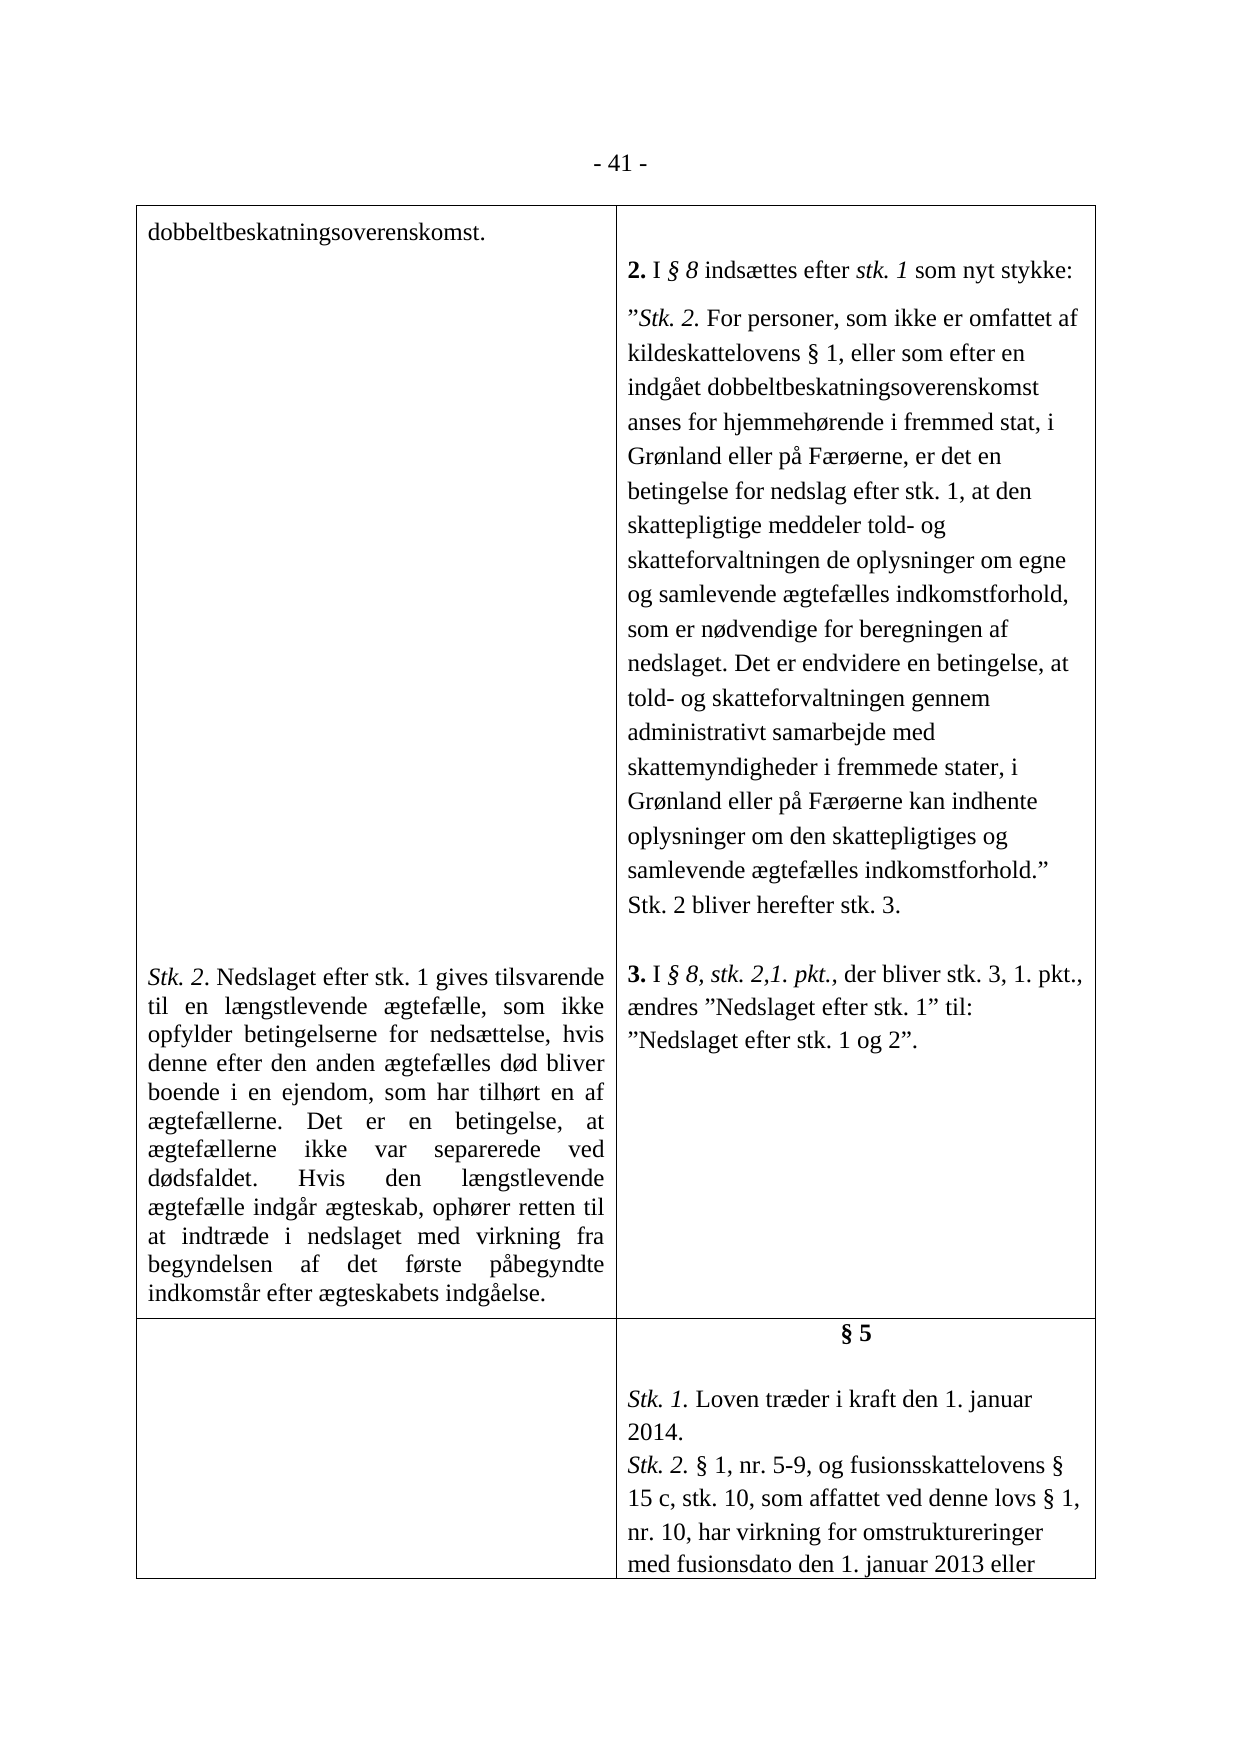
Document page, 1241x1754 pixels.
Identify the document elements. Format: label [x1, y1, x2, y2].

table_cell [617, 206, 1095, 1317]
table_cell [617, 1319, 1095, 1578]
table_cell [137, 206, 616, 1317]
table_cell [137, 1319, 616, 1578]
